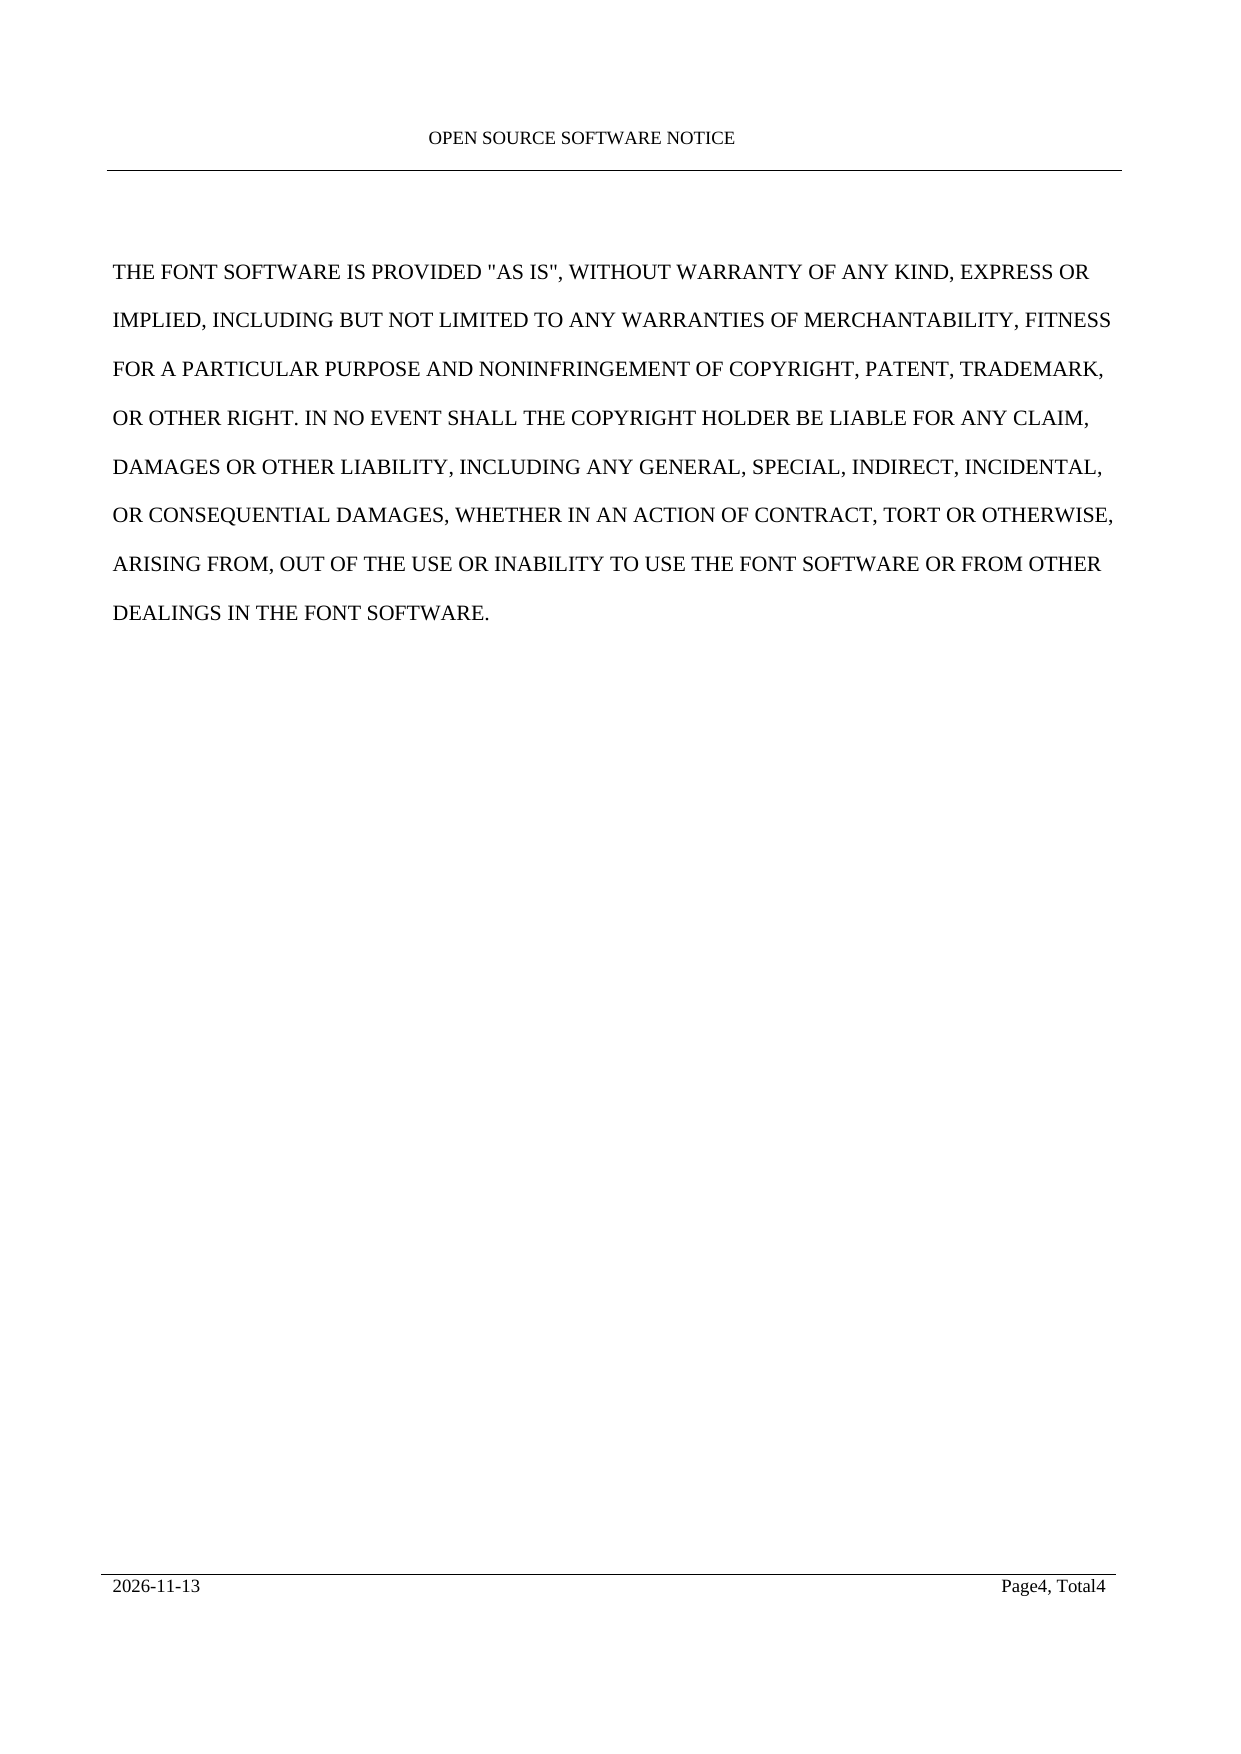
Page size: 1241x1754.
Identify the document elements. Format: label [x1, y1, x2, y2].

text [112, 206, 1128, 629]
